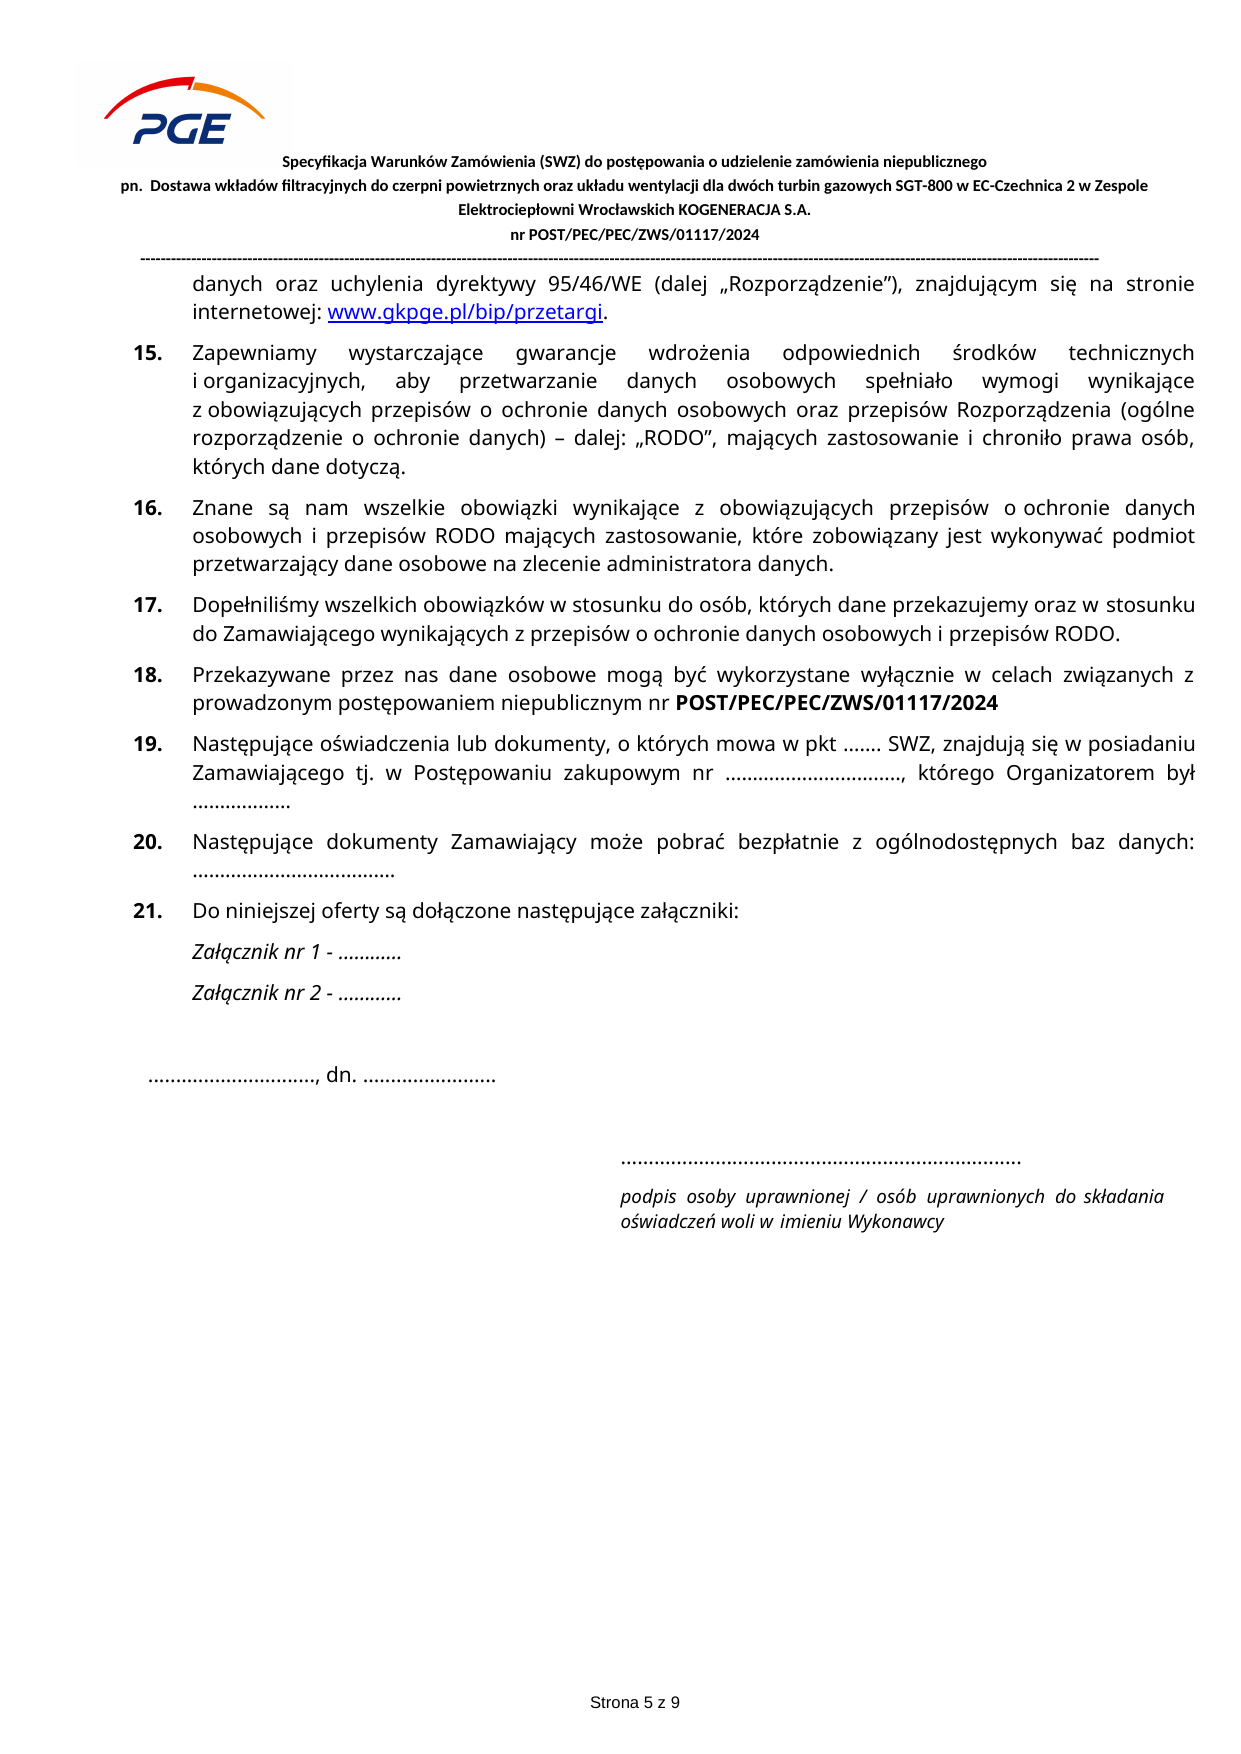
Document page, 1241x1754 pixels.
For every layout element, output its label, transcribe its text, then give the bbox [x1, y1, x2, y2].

picture [75, 60, 294, 167]
text ........................................................................ [546, 1142, 1166, 1171]
list Do niniejszej oferty są dołączone następujące załączniki: [133, 896, 1196, 925]
list Następujące oświadczenia lub dokumenty, o których mowa w pkt ……. SWZ, znajdują się w posiadaniu Zamawiającego tj. w Postępowaniu zakupowym nr ………………………….., którego Organizatorem był ……………… [133, 729, 1196, 814]
list Dopełniliśmy wszelkich obowiązków w stosunku do osób, których dane przekazujemy oraz w stosunku do Zamawiającego wynikających z przepisów o ochronie danych osobowych i przepisów RODO. [133, 591, 1196, 647]
list Znane są nam wszelkie obowiązki wynikające z obowiązujących przepisów o ochronie danych osobowych i przepisów RODO mających zastosowanie, które zobowiązany jest wykonywać podmiot przetwarzający dane osobowe na zlecenie administratora danych. [133, 493, 1196, 578]
text Załącznik nr 1 - ………… [192, 937, 1166, 966]
list Zapoznaliśmy się z Komunikatem dot. obowiązku informacyjnego wynikającym z Rozporządzenia Parlamentu Europejskiego i Rady (UE) 2016/679 z dnia 27 kwietnia 2016 r. w sprawie ochrony osób fizycznych w związku z przetwarzaniem danych osobowych i w sprawie swobodnego przepływu takich danych oraz uchylenia dyrektywy 95/46/WE (dalej „Rozporządzenie”), znajdującym się na stronie internetowej: www.gkpge.pl/bip/przetargi. [133, 269, 1196, 326]
list Przekazywane przez nas dane osobowe mogą być wykorzystane wyłącznie w celach związanych z prowadzonym postępowaniem niepublicznym nr POST/PEC/PEC/ZWS/01117/2024 [133, 660, 1196, 717]
list Następujące dokumenty Zamawiający może pobrać bezpłatnie z ogólnodostępnych baz danych:………………………………. [133, 827, 1196, 884]
list Zapewniamy wystarczające gwarancje wdrożenia odpowiednich środków technicznych i organizacyjnych, aby przetwarzanie danych osobowych spełniało wymogi wynikające z obowiązujących przepisów o ochronie danych osobowych oraz przepisów Rozporządzenia (ogólne rozporządzenie o ochronie danych) – dalej: „RODO”, mających zastosowanie i chroniło prawa osób, których dane dotyczą. [133, 338, 1196, 480]
text .............................., dn. ........................ [148, 1060, 1240, 1089]
text podpis osoby uprawnionej / osób uprawnionych do składania oświadczeń woli w imieniu Wykonawcy [620, 1183, 1166, 1234]
text Załącznik nr 2 - ………… [192, 978, 1166, 1007]
